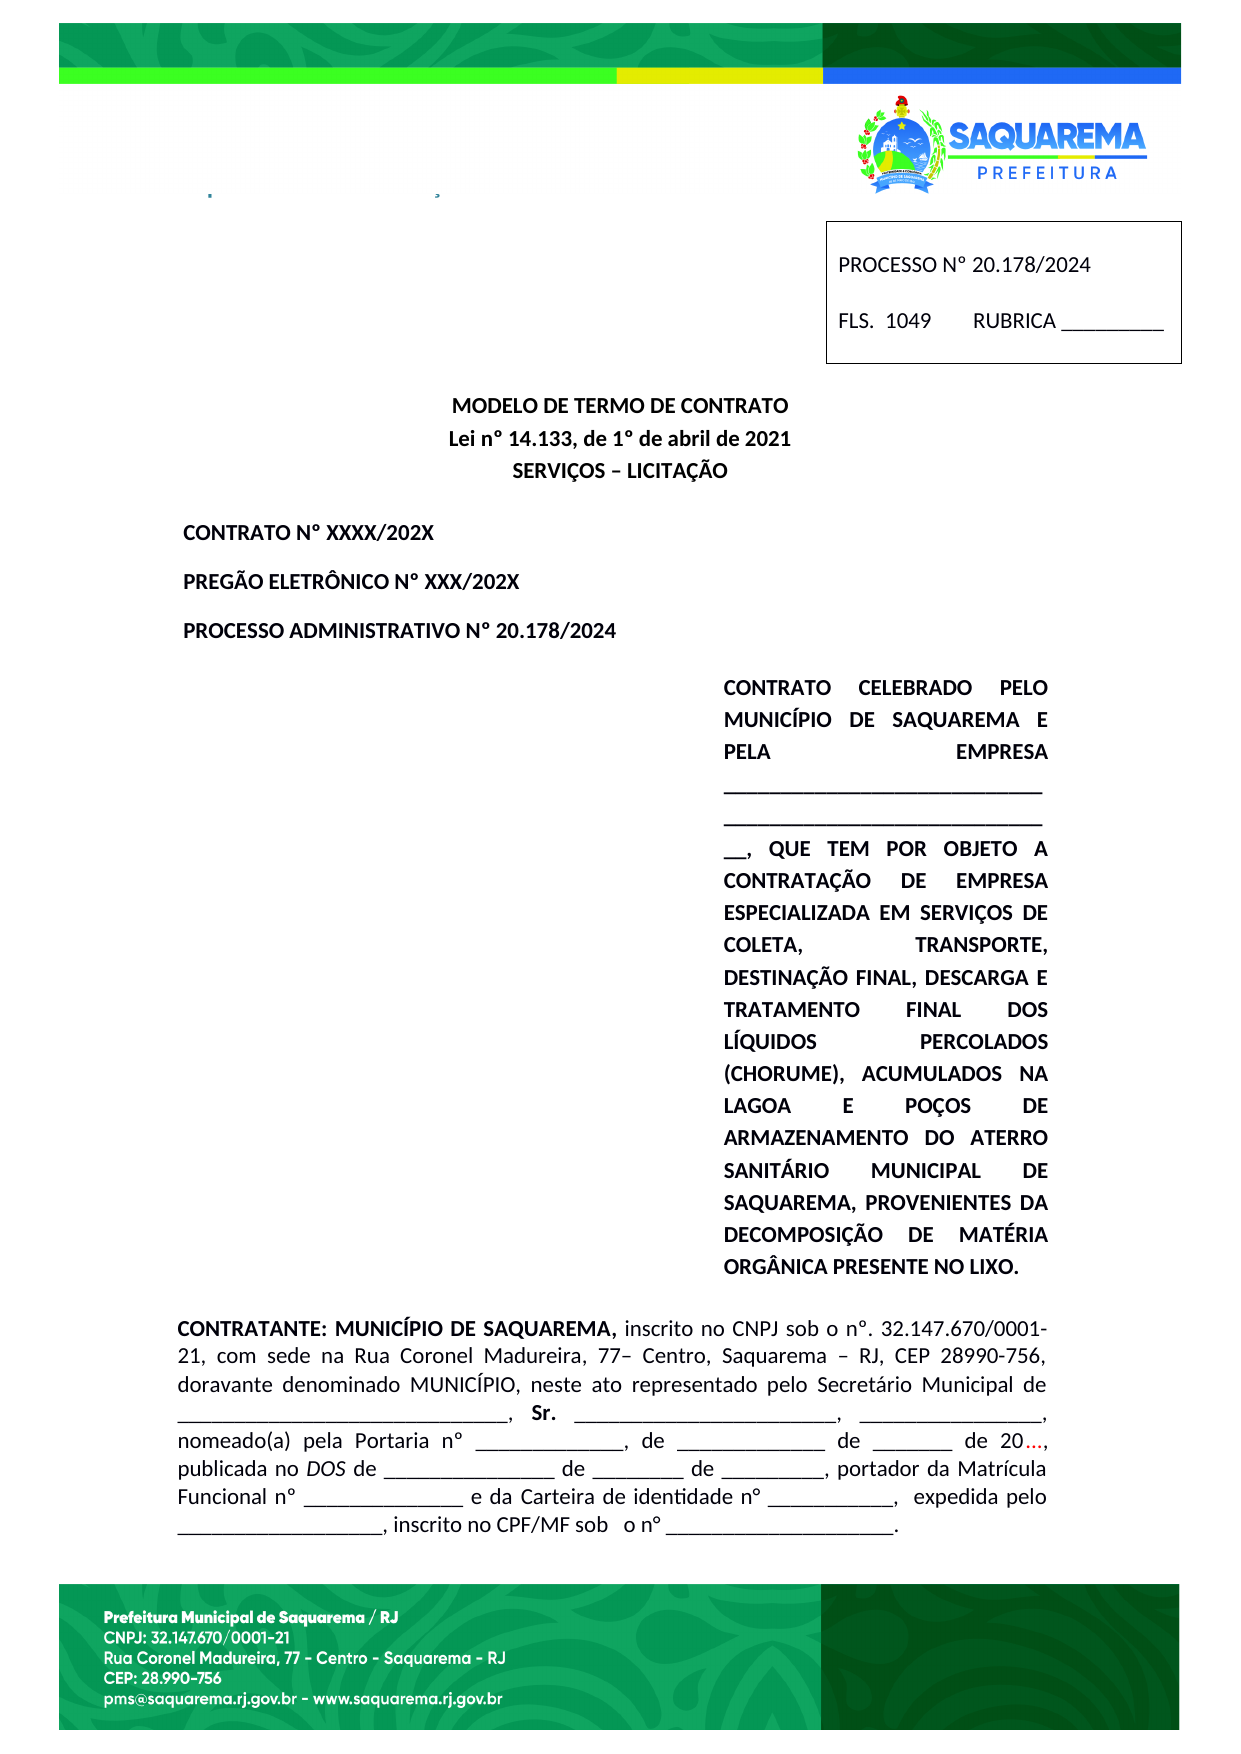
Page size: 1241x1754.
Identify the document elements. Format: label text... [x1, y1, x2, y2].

text PROCESSO ADMINISTRATIVO Nº 20.178/2024 [177, 616, 1048, 644]
text CONTRATANTE: MUNICÍPIO DE SAQUAREMA, inscrito no CNPJ sob o nº. 32.147.670/0001-21, com sede na Rua Coronel Madureira, 77– Centro, Saquarema – RJ, CEP 28990-756, doravante denominado MUNICÍPIO, neste ato representado pelo Secretário Municipal de _____________________________, Sr. _______________________, ________________, nomeado(a) pela Portaria nº _____________, de _____________ de _______ de 20..., publicada no DOS de _______________ de ________ de _________, portador da Matrícula Funcional nº ______________ e da Carteira de identidade n° ___________, expedida pelo __________________, inscrito no CPF/MF sob o n° ____________________. [177, 1314, 1048, 1538]
picture [59, 1584, 1180, 1730]
text PREGÃO ELETRÔNICO Nº XXX/202X [177, 567, 1048, 595]
picture [59, 23, 1182, 194]
text MODELO DE TERMO DE CONTRATO Lei nº 14.133, de 1º de abril de 2021 SERVIÇOS – LICITAÇÃO [177, 391, 1063, 484]
text CONTRATO Nº XXXX/202X [177, 518, 1048, 546]
text CONTRATO CELEBRADO PELO MUNICÍPIO DE SAQUAREMA E PELA EMPRESA __________________________________________________________, QUE TEM POR OBJETO A CONTRATAÇÃO DE EMPRESA ESPECIALIZADA EM SERVIÇOS DE COLETA, TRANSPORTE, DESTINAÇÃO FINAL, DESCARGA E TRATAMENTO FINAL DOS LÍQUIDOS PERCOLADOS (CHORUME), ACUMULADOS NA LAGOA E POÇOS DE ARMAZENAMENTO DO ATERRO SANITÁRIO MUNICIPAL DE SAQUAREMA, PROVENIENTES DA DECOMPOSIÇÃO DE MATÉRIA ORGÂNICA PRESENTE NO LIXO. [723, 673, 1048, 1280]
